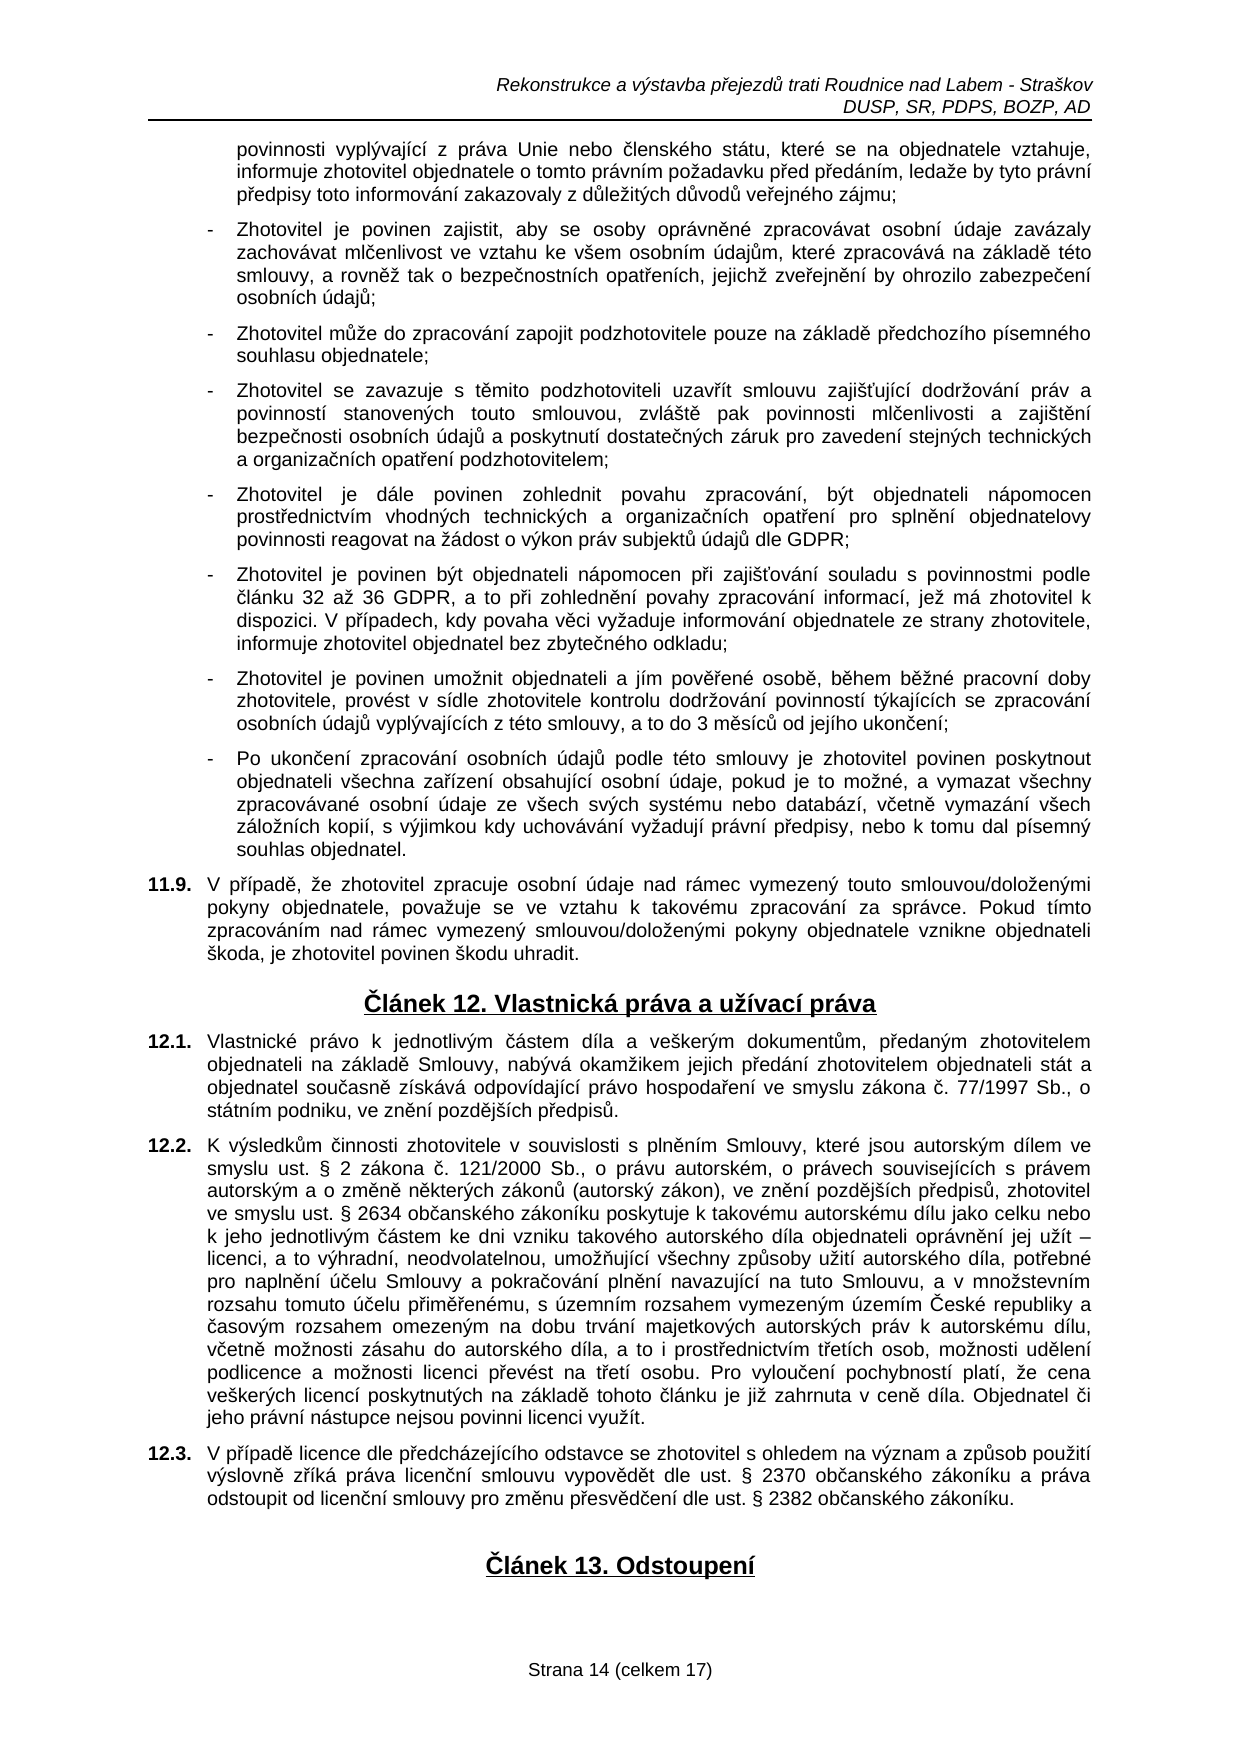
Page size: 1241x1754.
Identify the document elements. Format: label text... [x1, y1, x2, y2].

text - Zhotovitel se zavazuje s těmito podzhotoviteli uzavřít smlouvu zajišťující dodržování práv a povinností stanovených touto smlouvou, zvláště pak povinnosti mlčenlivosti a zajištění bezpečnosti osobních údajů a poskytnutí dostatečných záruk pro zavedení stejných technických a organizačních opatření podzhotovitelem; [207, 379, 1092, 470]
subtitle Článek 13. Odstoupení [148, 1551, 1092, 1579]
subtitle Článek 12. Vlastnická práva a užívací práva [148, 989, 1092, 1018]
text 12.1. Vlastnické právo k jednotlivým částem díla a veškerým dokumentům, předaným zhotovitelem objednateli na základě Smlouvy, nabývá okamžikem jejich předání zhotovitelem objednateli stát a objednatel současně získává odpovídající právo hospodaření ve smyslu zákona č. 77/1997 Sb., o státním podniku, ve znění pozdějších předpisů. [148, 1030, 1092, 1121]
text - Zhotovitel je povinen umožnit objednateli a jím pověřené osobě, během běžné pracovní doby zhotovitele, provést v sídle zhotovitele kontrolu dodržování povinností týkajících se zpracování osobních údajů vyplývajících z této smlouvy, a to do 3 měsíců od jejího ukončení; [207, 667, 1092, 735]
text - Zhotovitel je dále povinen zohlednit povahu zpracování, být objednateli nápomocen prostřednictvím vhodných technických a organizačních opatření pro splnění objednatelovy povinnosti reagovat na žádost o výkon práv subjektů údajů dle GDPR; [207, 483, 1092, 551]
text 11.9. V případě, že zhotovitel zpracuje osobní údaje nad rámec vymezený touto smlouvou/doloženými pokyny objednatele, považuje se ve vztahu k takovému zpracování za správce. Pokud tímto zpracováním nad rámec vymezený smlouvou/doloženými pokyny objednatele vznikne objednateli škoda, je zhotovitel povinen škodu uhradit. [148, 873, 1092, 964]
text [207, 137, 1092, 206]
text - Po ukončení zpracování osobních údajů podle této smlouvy je zhotovitel povinen poskytnout objednateli všechna zařízení obsahující osobní údaje, pokud je to možné, a vymazat všechny zpracovávané osobní údaje ze všech svých systému nebo databází, včetně vymazání všech záložních kopií, s výjimkou kdy uchovávání vyžadují právní předpisy, nebo k tomu dal písemný souhlas objednatel. [207, 747, 1092, 861]
text - Zhotovitel je povinen zajistit, aby se osoby oprávněné zpracovávat osobní údaje zavázaly zachovávat mlčenlivost ve vztahu ke všem osobním údajům, které zpracovává na základě této smlouvy, a rovněž tak o bezpečnostních opatřeních, jejichž zveřejnění by ohrozilo zabezpečení osobních údajů; [207, 218, 1092, 309]
text 12.2. K výsledkům činnosti zhotovitele v souvislosti s plněním Smlouvy, které jsou autorským dílem ve smyslu ust. § 2 zákona č. 121/2000 Sb., o právu autorském, o právech souvisejících s právem autorským a o změně některých zákonů (autorský zákon), ve znění pozdějších předpisů, zhotovitel ve smyslu ust. § 2634 občanského zákoníku poskytuje k takovému autorskému dílu jako celku nebo k jeho jednotlivým částem ke dni vzniku takového autorského díla objednateli oprávnění jej užít – licenci, a to výhradní, neodvolatelnou, umožňující všechny způsoby užití autorského díla, potřebné pro naplnění účelu Smlouvy a pokračování plnění navazující na tuto Smlouvu, a v množstevním rozsahu tomuto účelu přiměřenému, s územním rozsahem vymezeným územím České republiky a časovým rozsahem omezeným na dobu trvání majetkových autorských práv k autorskému dílu, včetně možnosti zásahu do autorského díla, a to i prostřednictvím třetích osob, možnosti udělení podlicence a možnosti licenci převést na třetí osobu. Pro vyloučení pochybností platí, že cena veškerých licencí poskytnutých na základě tohoto článku je již zahrnuta v ceně díla. Objednatel či jeho právní nástupce nejsou povinni licenci využít. [148, 1134, 1092, 1429]
text - Zhotovitel je povinen být objednateli nápomocen při zajišťování souladu s povinnostmi podle článku 32 až 36 GDPR, a to při zohlednění povahy zpracování informací, jež má zhotovitel k dispozici. V případech, kdy povaha věci vyžaduje informování objednatele ze strany zhotovitele, informuje zhotovitel objednatel bez zbytečného odkladu; [207, 563, 1092, 654]
text 12.3. V případě licence dle předcházejícího odstavce se zhotovitel s ohledem na význam a způsob použití výslovně zříká práva licenční smlouvu vypovědět dle ust. § 2370 občanského zákoníku a práva odstoupit od licenční smlouvy pro změnu přesvědčení dle ust. § 2382 občanského zákoníku. [148, 1441, 1092, 1509]
text - Zhotovitel může do zpracování zapojit podzhotovitele pouze na základě předchozího písemného souhlasu objednatele; [207, 321, 1092, 367]
